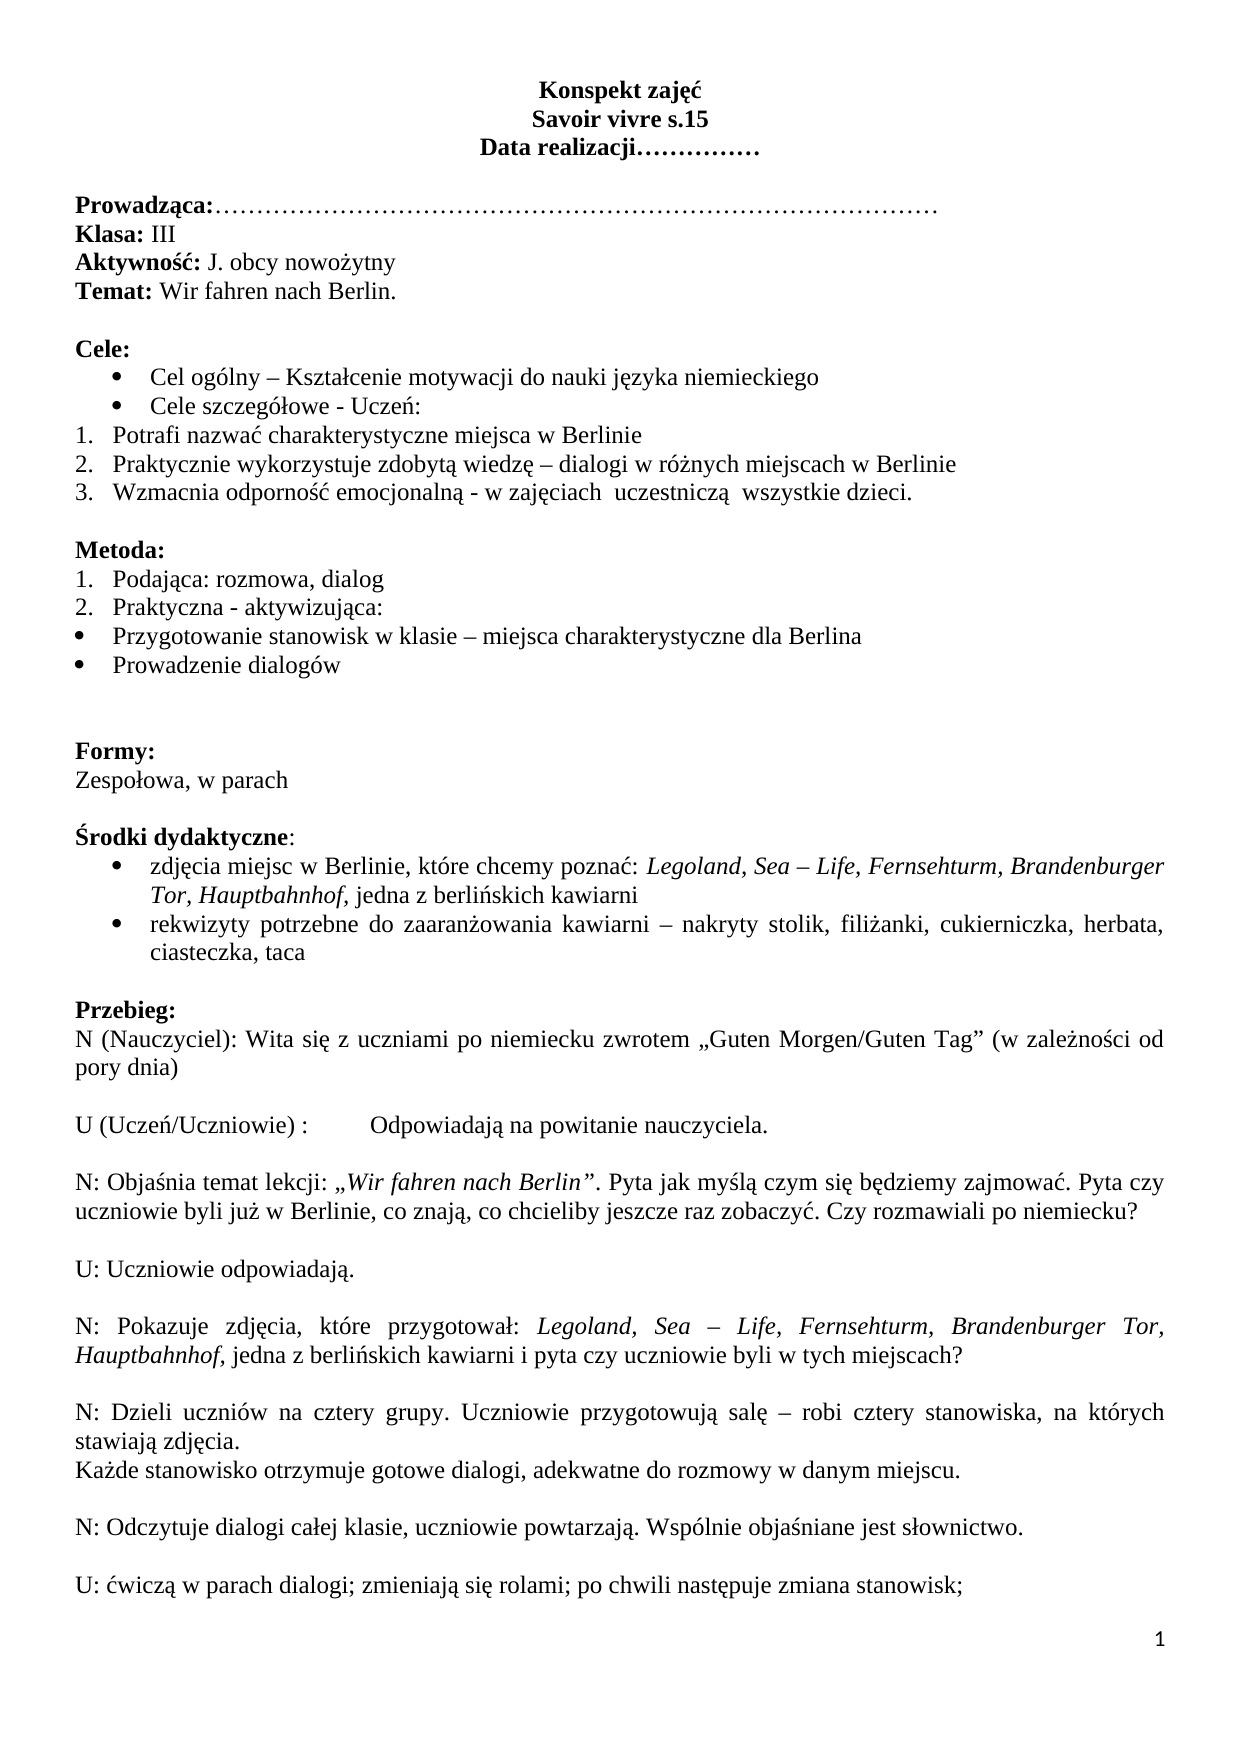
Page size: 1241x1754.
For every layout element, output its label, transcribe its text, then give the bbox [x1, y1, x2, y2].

list Podająca: rozmowa, dialog [75, 564, 1165, 592]
list Przygotowanie stanowisk w klasie – miejsca charakterystyczne dla Berlina [75, 621, 1165, 650]
text Klasa: III [75, 219, 1165, 247]
text Savoir vivre s.15 [75, 104, 1165, 132]
text Każde stanowisko otrzymuje gotowe dialogi, adekwatne do rozmowy w danym miejscu. [75, 1455, 1165, 1484]
text N: Dzieli uczniów na cztery grupy. Uczniowie przygotowują salę – robi cztery stanowiska, na których stawiają zdjęcia. [75, 1397, 1165, 1455]
list rekwizyty potrzebne do zaaranżowania kawiarni – nakryty stolik, filiżanki, cukierniczka, herbata, ciasteczka, taca [112, 909, 1165, 966]
list Wzmacnia odporność emocjonalną - w zajęciach uczestniczą wszystkie dzieci. [75, 477, 1165, 506]
text Środki dydaktyczne: [75, 822, 1165, 851]
list Praktyczna - aktywizująca: [75, 592, 1165, 621]
list zdjęcia miejsc w Berlinie, które chcemy poznać: Legoland, Sea – Life, Fernsehturm, Brandenburger Tor, Hauptbahnhof, jedna z berlińskich kawiarni [112, 851, 1165, 909]
list Cel ogólny – Kształcenie motywacji do nauki języka niemieckiego [112, 362, 1165, 391]
text Zespołowa, w parach [75, 765, 1165, 794]
text U: Uczniowie odpowiadają. [75, 1254, 1165, 1282]
text Prowadząca:…………………………………………………………………………… [75, 190, 1165, 219]
text Data realizacji…………… [75, 132, 1165, 161]
text Przebieg: [75, 995, 1165, 1024]
text N: Pokazuje zdjęcia, które przygotował: Legoland, Sea – Life, Fernsehturm, Brandenburger Tor, Hauptbahnhof, jedna z berlińskich kawiarni i pyta czy uczniowie byli w tych miejscach? [75, 1311, 1165, 1369]
list Prowadzenie dialogów [75, 650, 1165, 679]
list Cele szczegółowe - Uczeń: [112, 391, 1165, 420]
text N: Objaśnia temat lekcji: „Wir fahren nach Berlin”. Pyta jak myślą czym się będziemy zajmować. Pyta czy uczniowie byli już w Berlinie, co znają, co chcieliby jeszcze raz zobaczyć. Czy rozmawiali po niemiecku? [75, 1167, 1165, 1225]
text Formy: [75, 736, 1165, 765]
text U (Uczeń/Uczniowie) : Odpowiadają na powitanie nauczyciela. [75, 1110, 1165, 1139]
text Konspekt zajęć [75, 75, 1165, 104]
text N: Odczytuje dialogi całej klasie, uczniowie powtarzają. Wspólnie objaśniane jest słownictwo. [75, 1512, 1165, 1541]
list Potrafi nazwać charakterystyczne miejsca w Berlinie [75, 420, 1165, 449]
text U: ćwiczą w parach dialogi; zmieniają się rolami; po chwili następuje zmiana stanowisk; [75, 1570, 1165, 1599]
text Aktywność: J. obcy nowożytny [75, 247, 1165, 276]
text Cele: [75, 334, 1165, 362]
list Praktycznie wykorzystuje zdobytą wiedzę – dialogi w różnych miejscach w Berlinie [75, 449, 1165, 477]
text Temat: Wir fahren nach Berlin. [75, 276, 1165, 305]
text N (Nauczyciel): Wita się z uczniami po niemiecku zwrotem „Guten Morgen/Guten Tag” (w zależności od pory dnia) [75, 1024, 1165, 1081]
text Metoda: [75, 535, 1165, 564]
